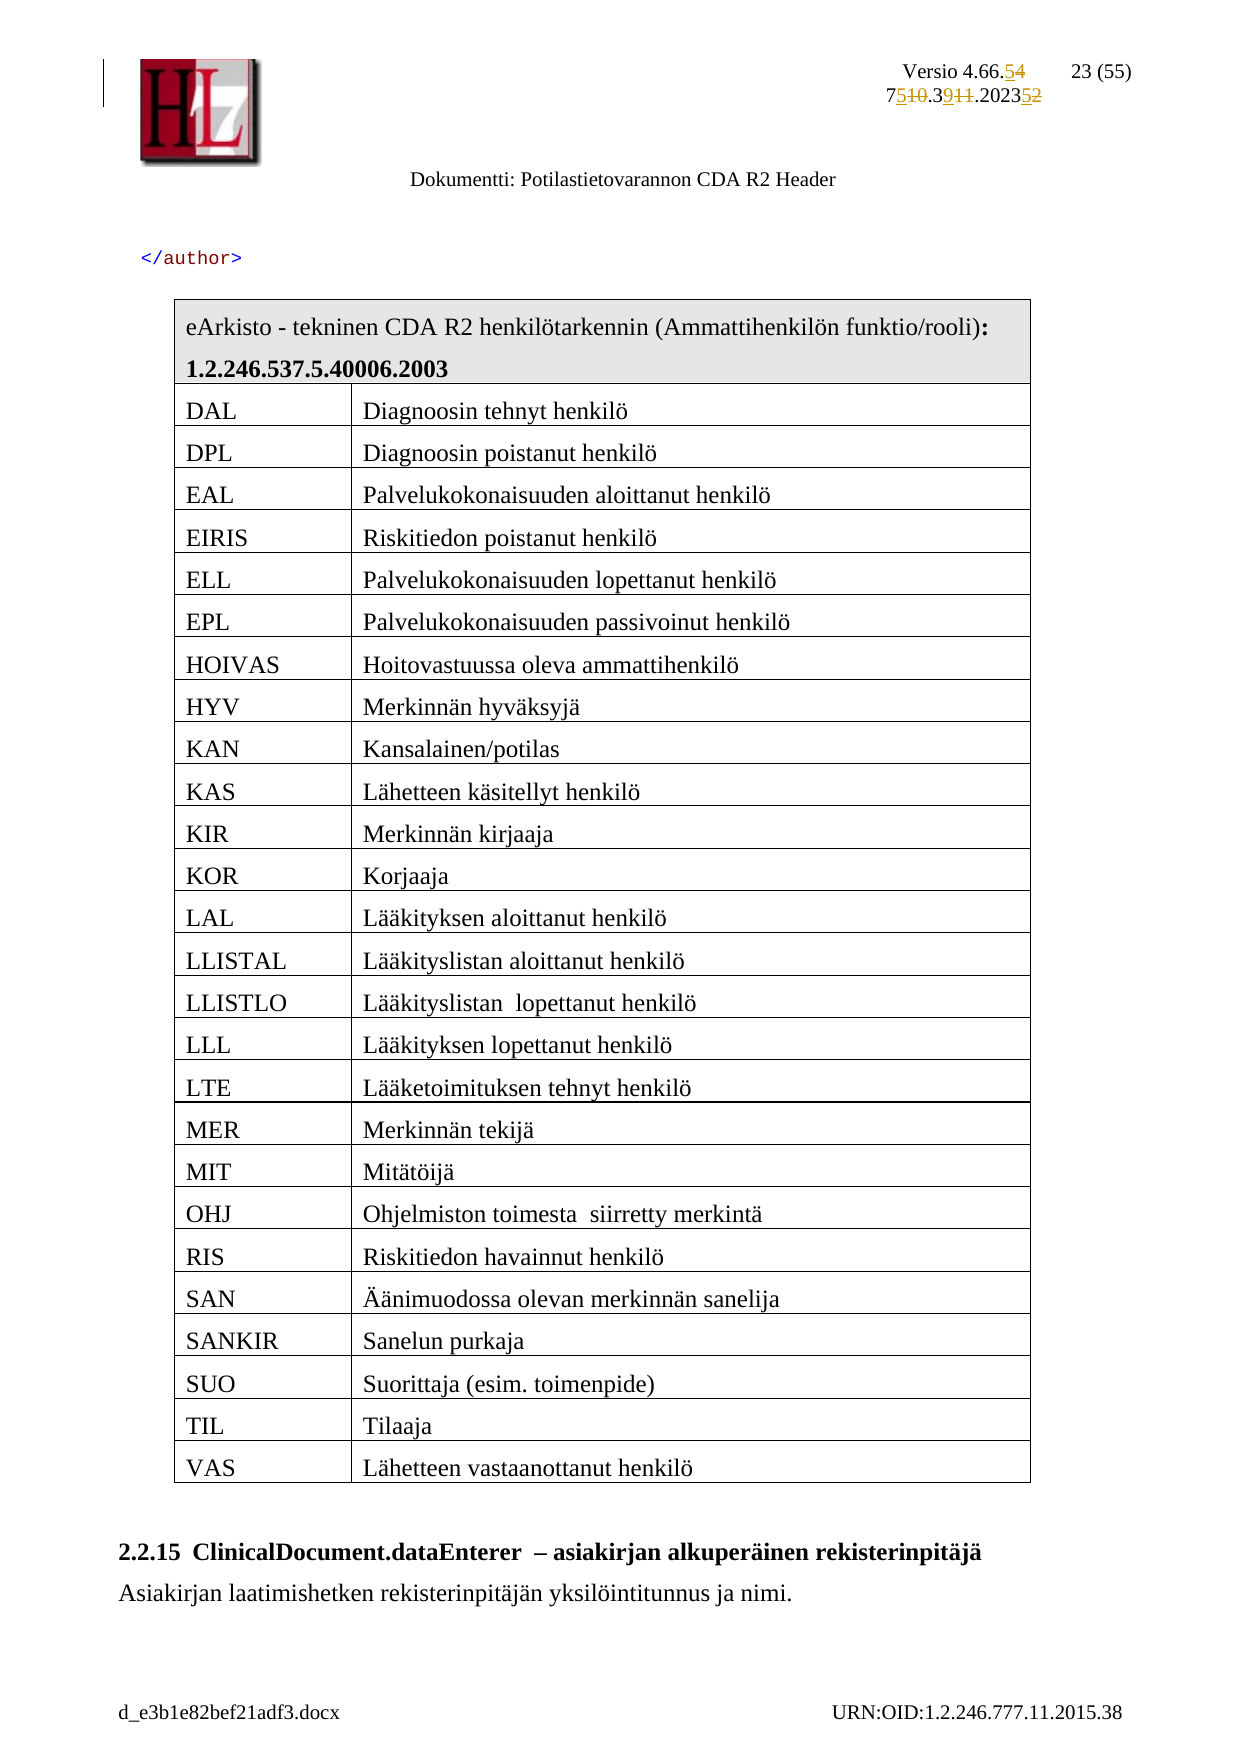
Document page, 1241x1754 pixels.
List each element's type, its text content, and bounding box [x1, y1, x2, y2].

table_cell HYV [175, 680, 351, 721]
table_cell LLL [175, 1018, 351, 1059]
table_cell EIRIS [175, 510, 351, 552]
table_cell KOR [175, 849, 351, 890]
table_cell KAS [175, 764, 351, 805]
table_cell MIT [175, 1145, 351, 1186]
table_cell TIL [175, 1399, 351, 1440]
table_cell Lääketoimituksen tehnyt henkilö [352, 1060, 1030, 1101]
text </author> [118, 249, 1152, 270]
table_cell Lääkityslistan aloittanut henkilö [352, 933, 1030, 974]
table_cell LLISTLO [175, 976, 351, 1017]
table_cell Hoitovastuussa oleva ammattihenkilö [352, 637, 1030, 678]
table_cell Korjaaja [352, 849, 1030, 890]
table_cell SAN [175, 1272, 351, 1313]
table_cell Riskitiedon poistanut henkilö [352, 510, 1030, 552]
table_cell Merkinnän hyväksyjä [352, 680, 1030, 721]
table_cell EPL [175, 595, 351, 636]
table_cell LTE [175, 1060, 351, 1101]
table_cell Tilaaja [352, 1399, 1030, 1440]
table_cell DPL [175, 426, 351, 467]
table_cell HOIVAS [175, 637, 351, 678]
table_cell Lähetteen vastaanottanut henkilö [352, 1441, 1030, 1482]
table_cell Palvelukokonaisuuden passivoinut henkilö [352, 595, 1030, 636]
table_cell Palvelukokonaisuuden aloittanut henkilö [352, 468, 1030, 509]
table_cell LAL [175, 891, 351, 932]
table_cell Diagnoosin poistanut henkilö [352, 426, 1030, 467]
table_cell EAL [175, 468, 351, 509]
text Asiakirjan laatimishetken rekisterinpitäjän yksilöintitunnus ja nimi. [118, 1578, 1152, 1607]
table_header eArkisto - tekninen CDA R2 henkilötarkennin (Ammattihenkilön funktio/rooli): 1.2.246.537.5.40006.2003 [175, 300, 1030, 382]
table_cell KAN [175, 722, 351, 763]
table_cell Riskitiedon havainnut henkilö [352, 1229, 1030, 1271]
table_cell OHJ [175, 1187, 351, 1228]
table_cell Ohjelmiston toimesta siirretty merkintä [352, 1187, 1030, 1228]
table_cell Lähetteen käsitellyt henkilö [352, 764, 1030, 805]
table_cell Sanelun purkaja [352, 1314, 1030, 1355]
table_cell Äänimuodossa olevan merkinnän sanelija [352, 1272, 1030, 1313]
table_cell Mitätöijä [352, 1145, 1030, 1186]
table_cell Lääkityslistan lopettanut henkilö [352, 976, 1030, 1017]
table_cell DAL [175, 384, 351, 425]
table_cell Suorittaja (esim. toimenpide) [352, 1356, 1030, 1397]
table_cell Merkinnän tekijä [352, 1103, 1030, 1144]
table_cell RIS [175, 1229, 351, 1271]
table_cell Merkinnän kirjaaja [352, 806, 1030, 848]
table_cell VAS [175, 1441, 351, 1482]
table_cell Diagnoosin tehnyt henkilö [352, 384, 1030, 425]
subtitle ClinicalDocument.dataEnterer – asiakirjan alkuperäinen rekisterinpitäjä [118, 1537, 1152, 1566]
table_cell Lääkityksen aloittanut henkilö [352, 891, 1030, 932]
table_cell SANKIR [175, 1314, 351, 1355]
table_cell Kansalainen/potilas [352, 722, 1030, 763]
table_cell LLISTAL [175, 933, 351, 974]
table_cell KIR [175, 806, 351, 848]
table_cell Lääkityksen lopettanut henkilö [352, 1018, 1030, 1059]
table_cell MER [175, 1103, 351, 1144]
picture [140, 59, 263, 167]
table_cell ELL [175, 553, 351, 594]
table_cell Palvelukokonaisuuden lopettanut henkilö [352, 553, 1030, 594]
table_cell SUO [175, 1356, 351, 1397]
